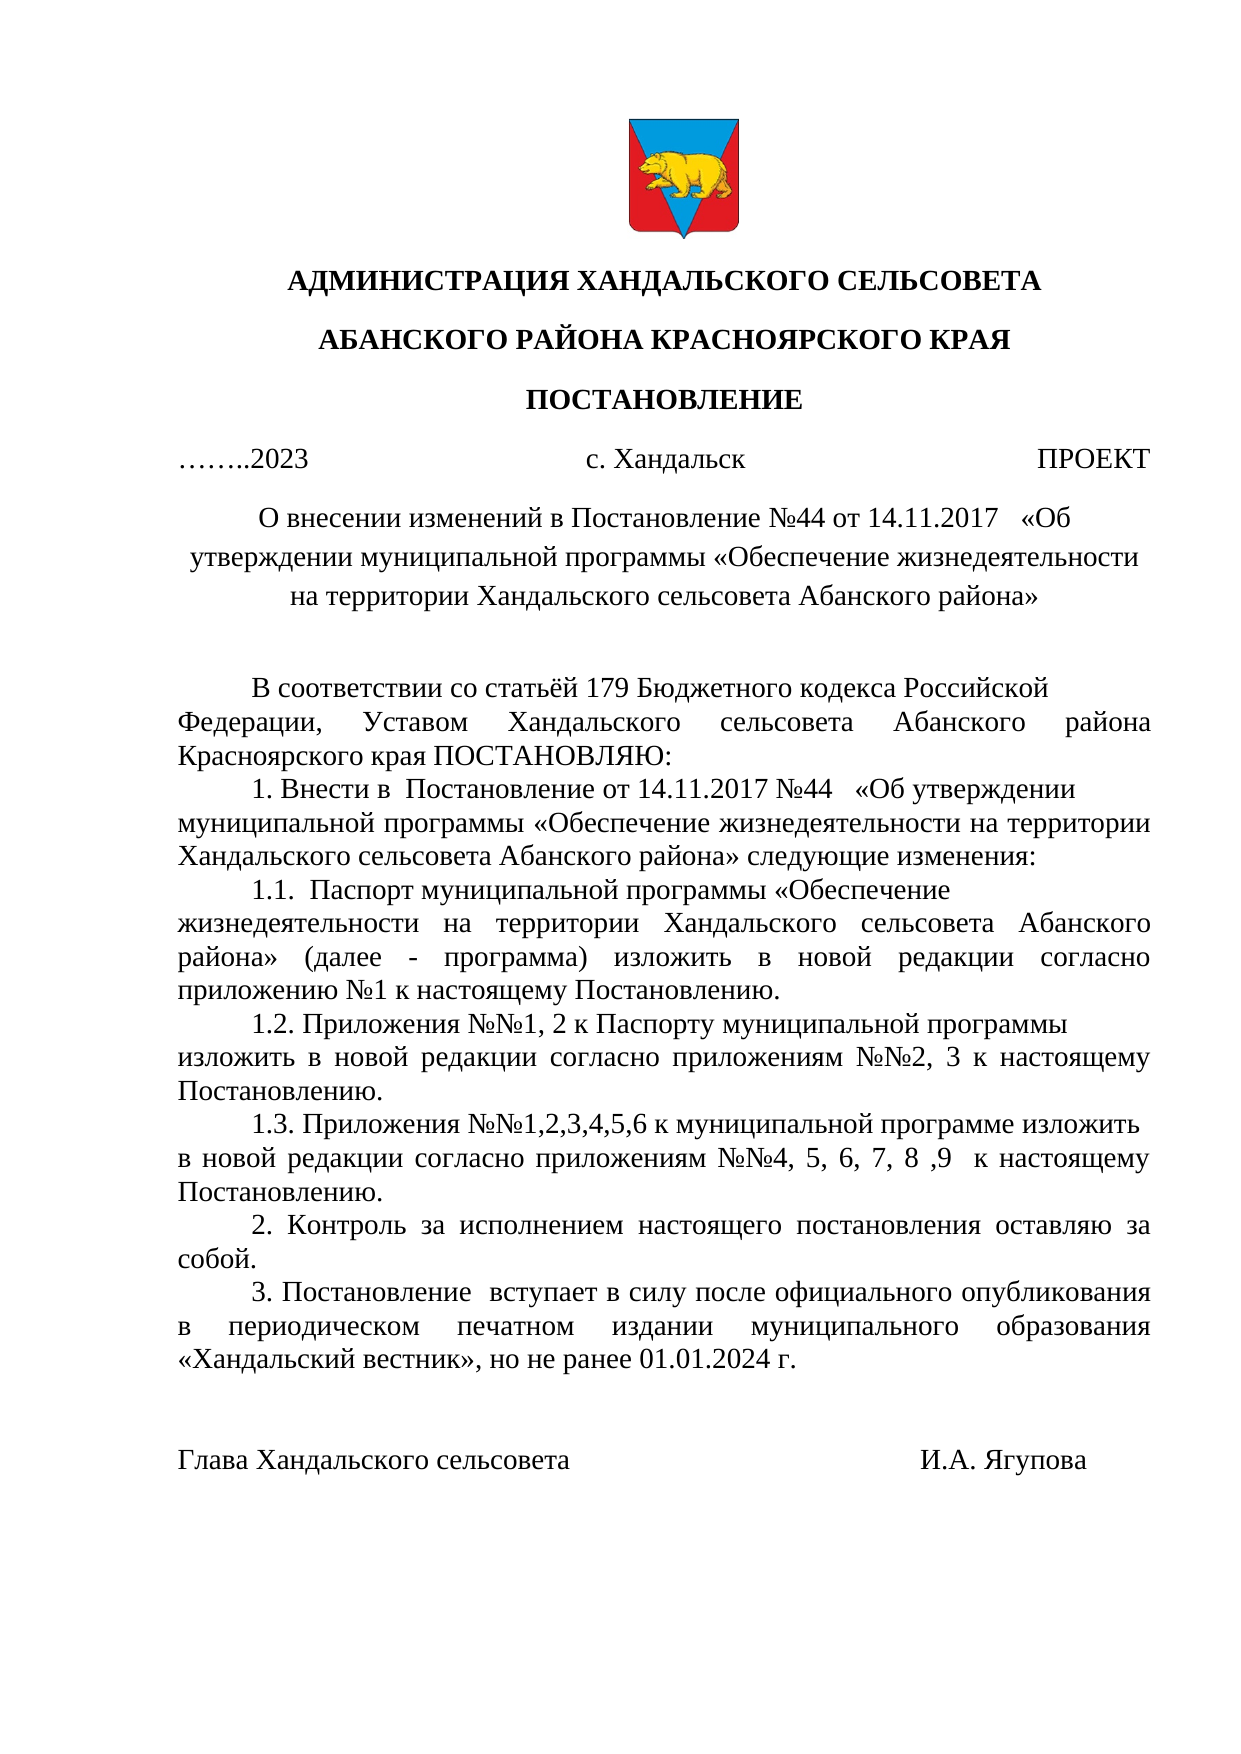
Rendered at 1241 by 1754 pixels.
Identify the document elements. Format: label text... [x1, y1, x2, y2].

text О внесении изменений в Постановление №44 от 14.11.2017 «Об утверждении муниципальной программы «Обеспечение жизнедеятельности на территории Хандальского сельсовета Абанского района» [177, 501, 1152, 611]
text муниципальной программы «Обеспечение жизнедеятельности на территории Хандальского сельсовета Абанского района» следующие изменения: [177, 805, 1152, 872]
text ПОСТАНОВЛЕНИЕ [177, 382, 1152, 415]
text ……..2023 с. Хандальск ПРОЕКТ [177, 441, 1152, 475]
text 1.1. Паспорт муниципальной программы «Обеспечение [251, 872, 1152, 905]
text АБАНСКОГО РАЙОНА КРАСНОЯРСКОГО КРАЯ [177, 322, 1152, 356]
text 2. Контроль за исполнением настоящего постановления оставляю за собой. [177, 1207, 1152, 1274]
text 1.2. Приложения №№1, 2 к Паспорту муниципальной программы [215, 1006, 1152, 1039]
text Федерации, Уставом Хандальского сельсовета Абанского района Красноярского края ПОСТАНОВЛЯЮ: [177, 704, 1152, 771]
text Глава Хандальского сельсовета И.А. Ягупова [177, 1442, 1152, 1476]
text изложить в новой редакции согласно приложениям №№2, 3 к настоящему Постановлению. [177, 1039, 1152, 1107]
picture [627, 118, 740, 239]
text жизнедеятельности на территории Хандальского сельсовета Абанского района» (далее - программа) изложить в новой редакции согласно приложению №1 к настоящему Постановлению. [177, 905, 1152, 1006]
text в новой редакции согласно приложениям №№4, 5, 6, 7, 8 ,9 к настоящему Постановлению. [177, 1140, 1152, 1207]
text 1.3. Приложения №№1,2,3,4,5,6 к муниципальной программе изложить [215, 1107, 1152, 1140]
text АДМИНИСТРАЦИЯ ХАНДАЛЬСКОГО СЕЛЬСОВЕТА [177, 263, 1152, 297]
text В соответствии со статьёй 179 Бюджетного кодекса Российской [251, 671, 1152, 704]
text 3. Постановление вступает в силу после официального опубликования в периодическом печатном издании муниципального образования «Хандальский вестник», но не ранее 01.01.2024 г. [177, 1274, 1152, 1375]
text 1. Внести в Постановление от 14.11.2017 №44 «Об утверждении [251, 771, 1152, 805]
